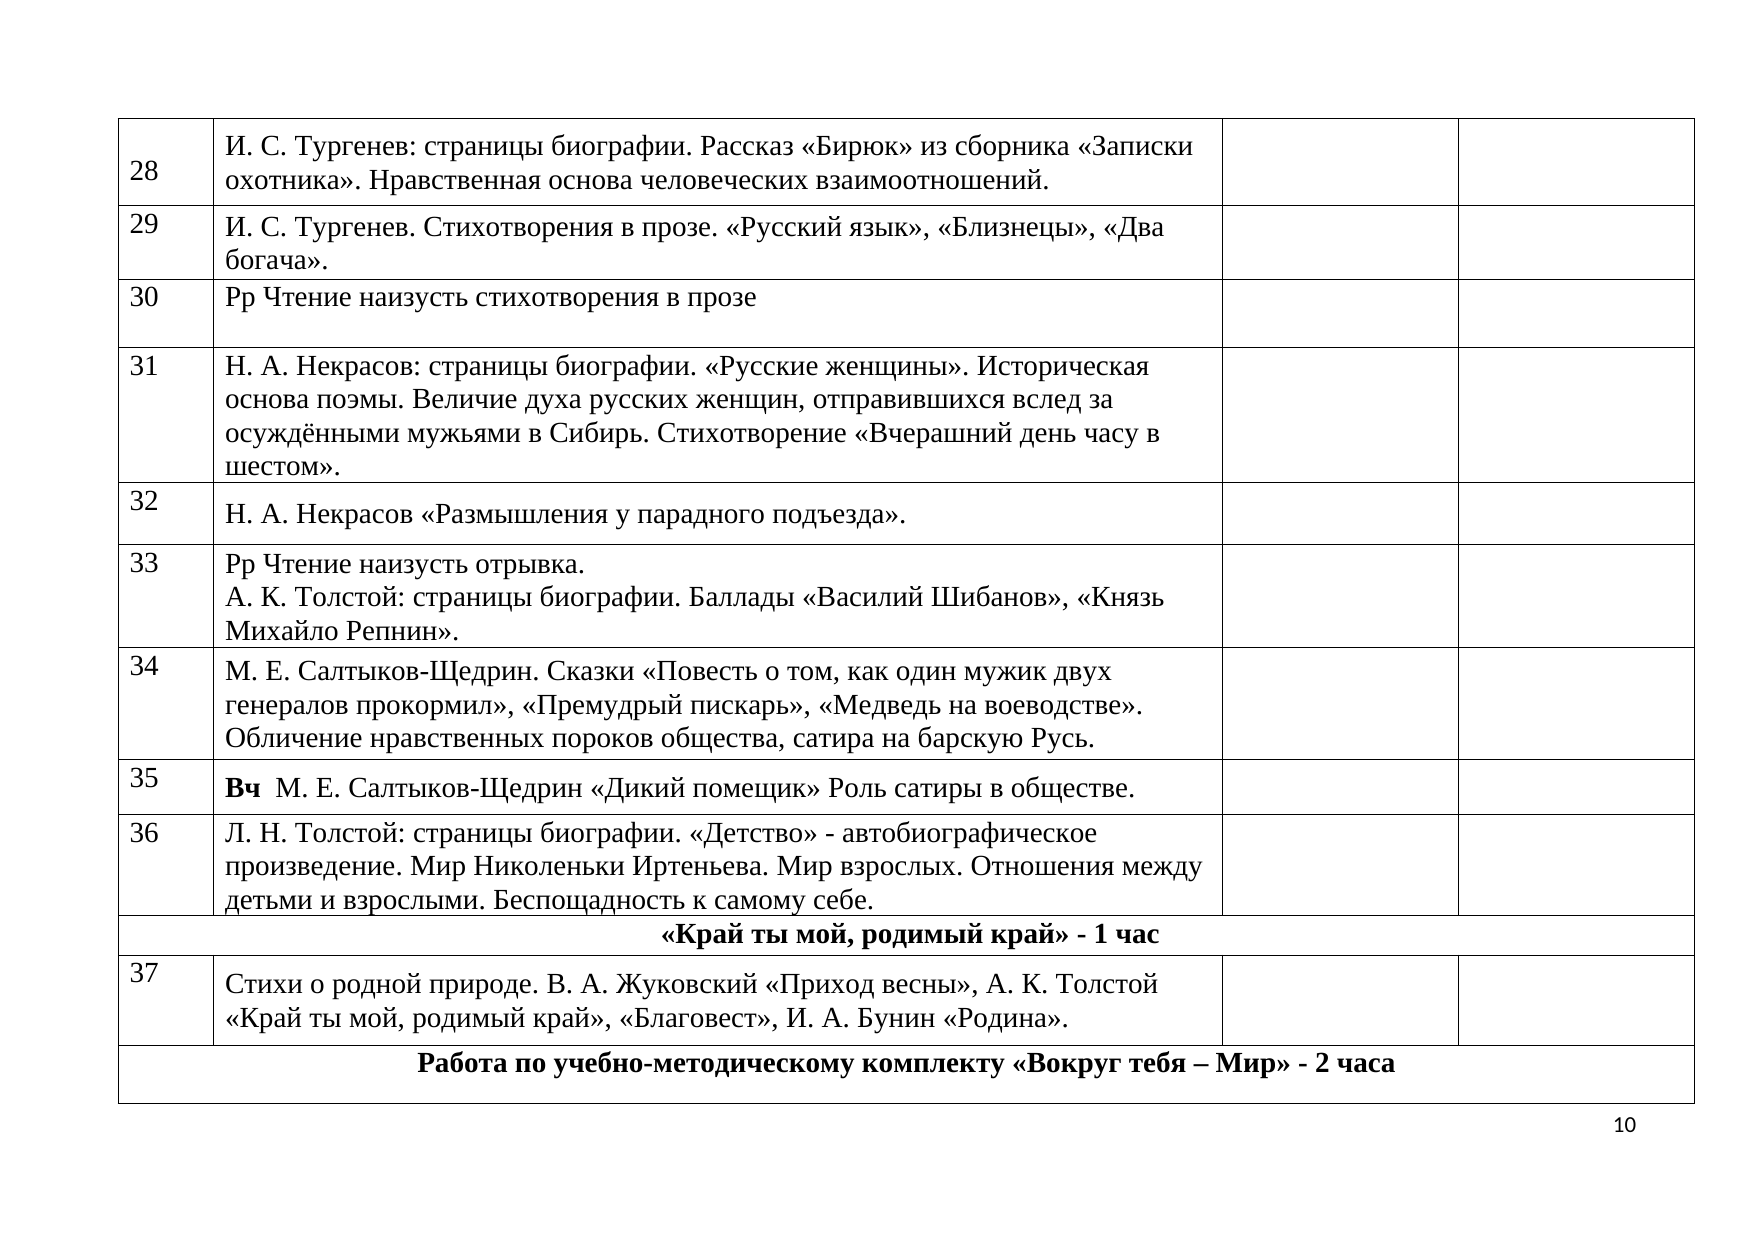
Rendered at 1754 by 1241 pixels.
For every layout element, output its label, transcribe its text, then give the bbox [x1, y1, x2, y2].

table_cell [1459, 815, 1694, 915]
table_cell 32 [119, 483, 213, 544]
table_cell Н. А. Некрасов: страницы биографии. «Русские женщины». Историческая основа поэмы. Величие духа русских женщин, отправившихся вслед за осуждёнными мужьями в Сибирь. Стихотворение «Вчерашний день часу в шестом». [214, 348, 1222, 482]
table_cell 31 [119, 348, 213, 482]
table_cell М. Е. Салтыков-Щедрин. Сказки «Повесть о том, как один мужик двух генералов прокормил», «Премудрый пискарь», «Медведь на воеводстве». Обличение нравственных пороков общества, сатира на барскую Русь. [214, 648, 1222, 759]
table_cell Л. Н. Толстой: страницы биографии. «Детство» - автобиографическое произведение. Мир Николеньки Иртеньева. Мир взрослых. Отношения между детьми и взрослыми. Беспощадность к самому себе. [214, 815, 1222, 915]
table_cell И. С. Тургенев: страницы биографии. Рассказ «Бирюк» из сборника «Записки охотника». Нравственная основа человеческих взаимоотношений. [214, 119, 1222, 205]
table_cell [1223, 483, 1458, 544]
table_cell И. С. Тургенев. Стихотворения в прозе. «Русский язык», «Близнецы», «Два богача». [214, 206, 1222, 278]
table_cell [1459, 545, 1694, 647]
table_cell 30 [119, 280, 213, 347]
table_cell «Край ты мой, родимый край» - 1 час [119, 916, 1694, 954]
table_cell 33 [119, 545, 213, 647]
table_cell 29 [119, 206, 213, 278]
table_cell [1459, 483, 1694, 544]
table_cell Рр Чтение наизусть отрывка. А. К. Толстой: страницы биографии. Баллады «Василий Шибанов», «Князь Михайло Репнин». [214, 545, 1222, 647]
table_cell [1223, 119, 1458, 205]
table_cell Стихи о родной природе. В. А. Жуковский «Приход весны», А. К. Толстой «Край ты мой, родимый край», «Благовест», И. А. Бунин «Родина». [214, 956, 1222, 1044]
table_cell [1223, 956, 1458, 1044]
table_cell [1223, 815, 1458, 915]
table_cell Рр Чтение наизусть стихотворения в прозе [214, 280, 1222, 347]
table_cell [1459, 648, 1694, 759]
table_cell [1459, 119, 1694, 205]
table_cell [1223, 760, 1458, 814]
table_cell [1459, 956, 1694, 1044]
table_cell [1223, 280, 1458, 347]
table_cell [1223, 348, 1458, 482]
table_cell [1459, 206, 1694, 278]
table_cell Работа по учебно-методическому комплекту «Вокруг тебя – Мир» - 2 часа [119, 1046, 1694, 1103]
table_cell 36 [119, 815, 213, 915]
table_cell 35 [119, 760, 213, 814]
table_cell 34 [119, 648, 213, 759]
table_cell 37 [119, 956, 213, 1044]
table_cell Вч М. Е. Салтыков-Щедрин «Дикий помещик» Роль сатиры в обществе. [214, 760, 1222, 814]
table_cell [1459, 348, 1694, 482]
table_cell [1223, 545, 1458, 647]
table_cell 28 [119, 119, 213, 205]
table_cell Н. А. Некрасов «Размышления у парадного подъезда». [214, 483, 1222, 544]
table_cell [1459, 760, 1694, 814]
table_cell [1459, 280, 1694, 347]
table_cell [1223, 648, 1458, 759]
table_cell [1223, 206, 1458, 278]
